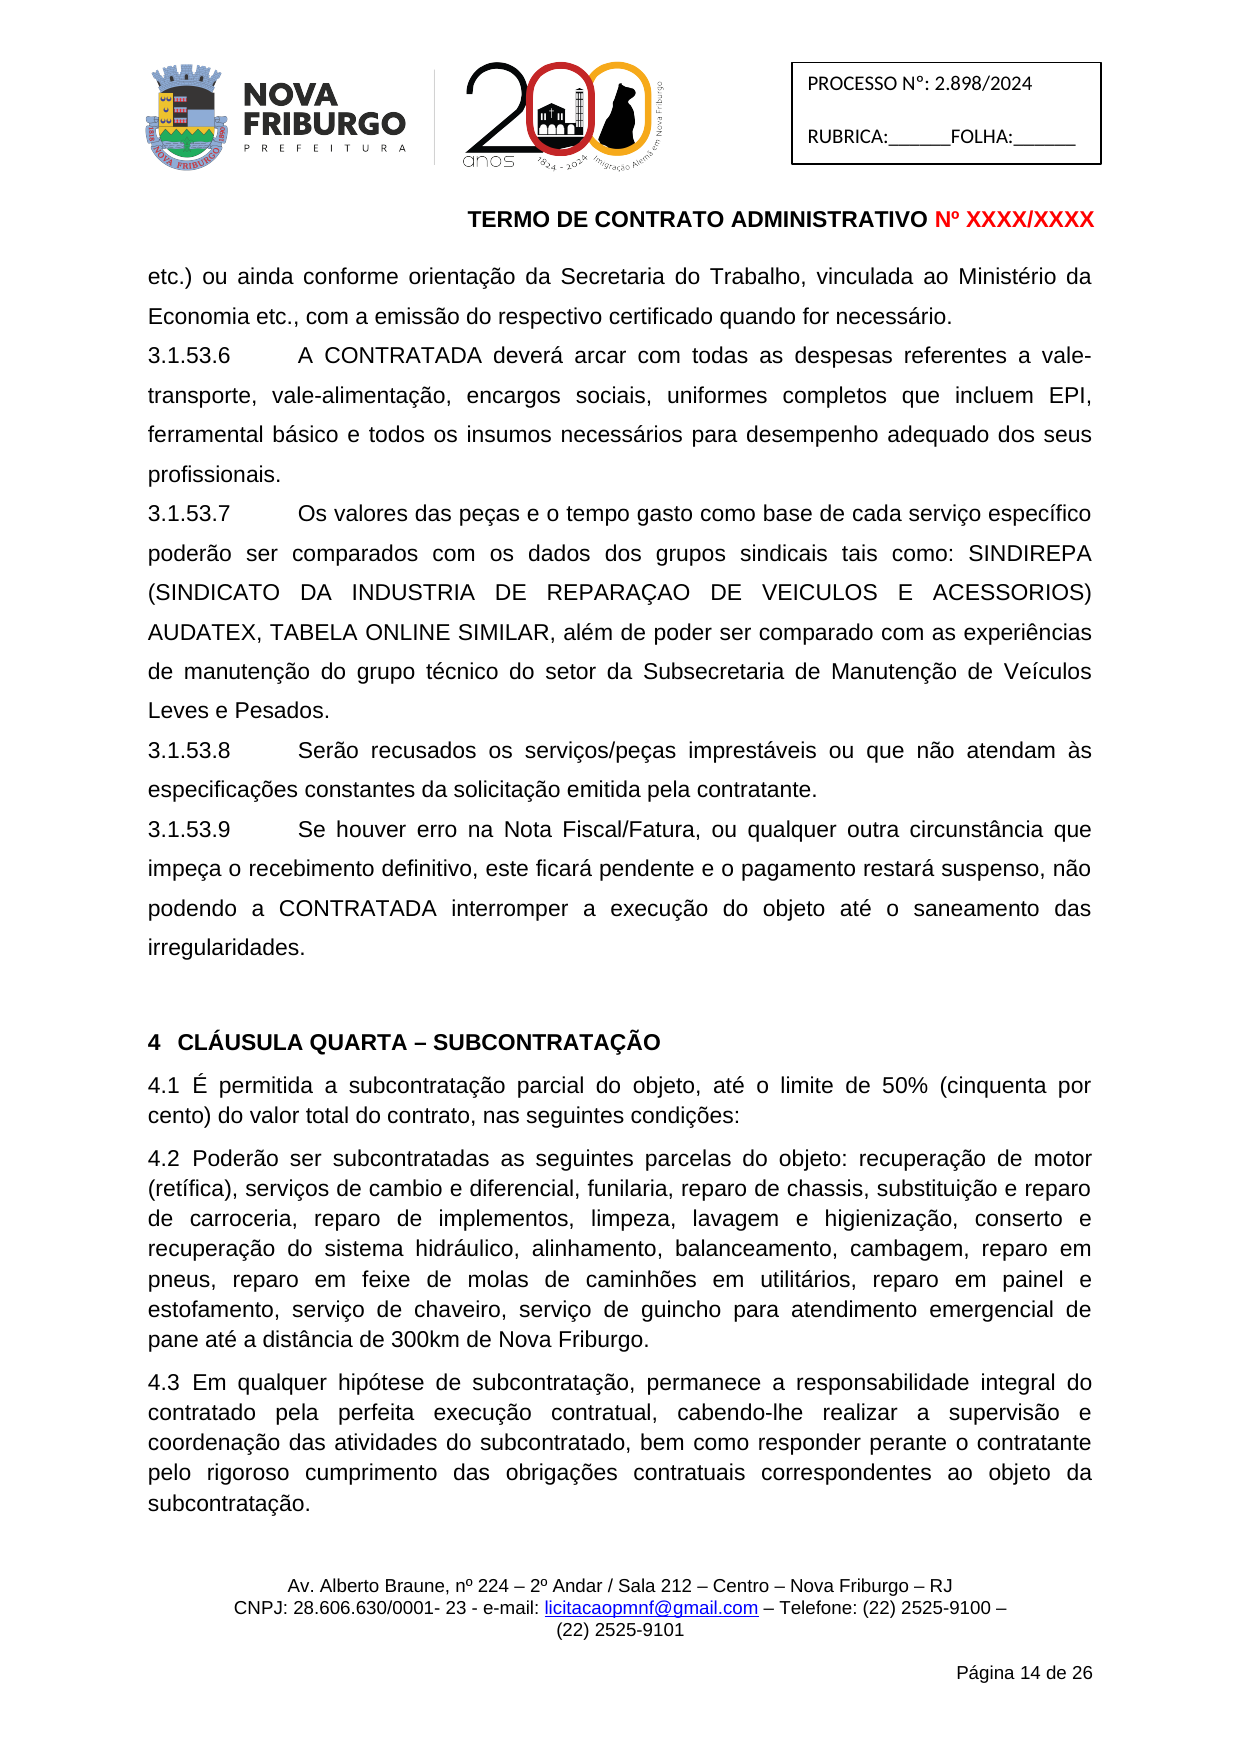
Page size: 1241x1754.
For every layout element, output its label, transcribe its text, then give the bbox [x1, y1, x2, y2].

list Os valores das peças e o tempo gasto como base de cada serviço específico poderão ser comparados com os dados dos grupos sindicais tais como: SINDIREPA (SINDICATO DA INDUSTRIA DE REPARAÇAO DE VEICULOS E ACESSORIOS) AUDATEX, TABELA ONLINE SIMILAR, além de poder ser comparado com as experiências de manutenção do grupo técnico do setor da Subsecretaria de Manutenção de Veículos Leves e Pesados. [148, 500, 1092, 724]
list Poderão ser subcontratadas as seguintes parcelas do objeto: recuperação de motor (retífica), serviços de cambio e diferencial, funilaria, reparo de chassis, substituição e reparo de carroceria, reparo de implementos, limpeza, lavagem e higienização, conserto e recuperação do sistema hidráulico, alinhamento, balanceamento, cambagem, reparo em pneus, reparo em feixe de molas de caminhões em utilitários, reparo em painel e estofamento, serviço de chaveiro, serviço de guincho para atendimento emergencial de pane até a distância de 300km de Nova Friburgo. [148, 1145, 1092, 1352]
list Se houver erro na Nota Fiscal/Fatura, ou qualquer outra circunstância que impeça o recebimento definitivo, este ficará pendente e o pagamento restará suspenso, não podendo a CONTRATADA interromper a execução do objeto até o saneamento das irregularidades. [148, 816, 1092, 961]
list É permitida a subcontratação parcial do objeto, até o limite de 50% (cinquenta por cento) do valor total do contrato, nas seguintes condições: [148, 1072, 1092, 1128]
list CLÁUSULA QUARTA – SUBCONTRATAÇÃO [148, 1029, 1092, 1056]
picture [118, 29, 695, 200]
list A CONTRATADA deverá arcar com todas as despesas referentes a vale-transporte, vale-alimentação, encargos sociais, uniformes completos que incluem EPI, ferramental básico e todos os insumos necessários para desempenho adequado dos seus profissionais. [148, 342, 1092, 487]
list Serão recusados os serviços/peças imprestáveis ou que não atendam às especificações constantes da solicitação emitida pela contratante. [148, 737, 1092, 803]
list Em qualquer hipótese de subcontratação, permanece a responsabilidade integral do contratado pela perfeita execução contratual, cabendo-lhe realizar a supervisão e coordenação das atividades do subcontratado, bem como responder perante o contratante pelo rigoroso cumprimento das obrigações contratuais correspondentes ao objeto da subcontratação. [148, 1369, 1092, 1516]
